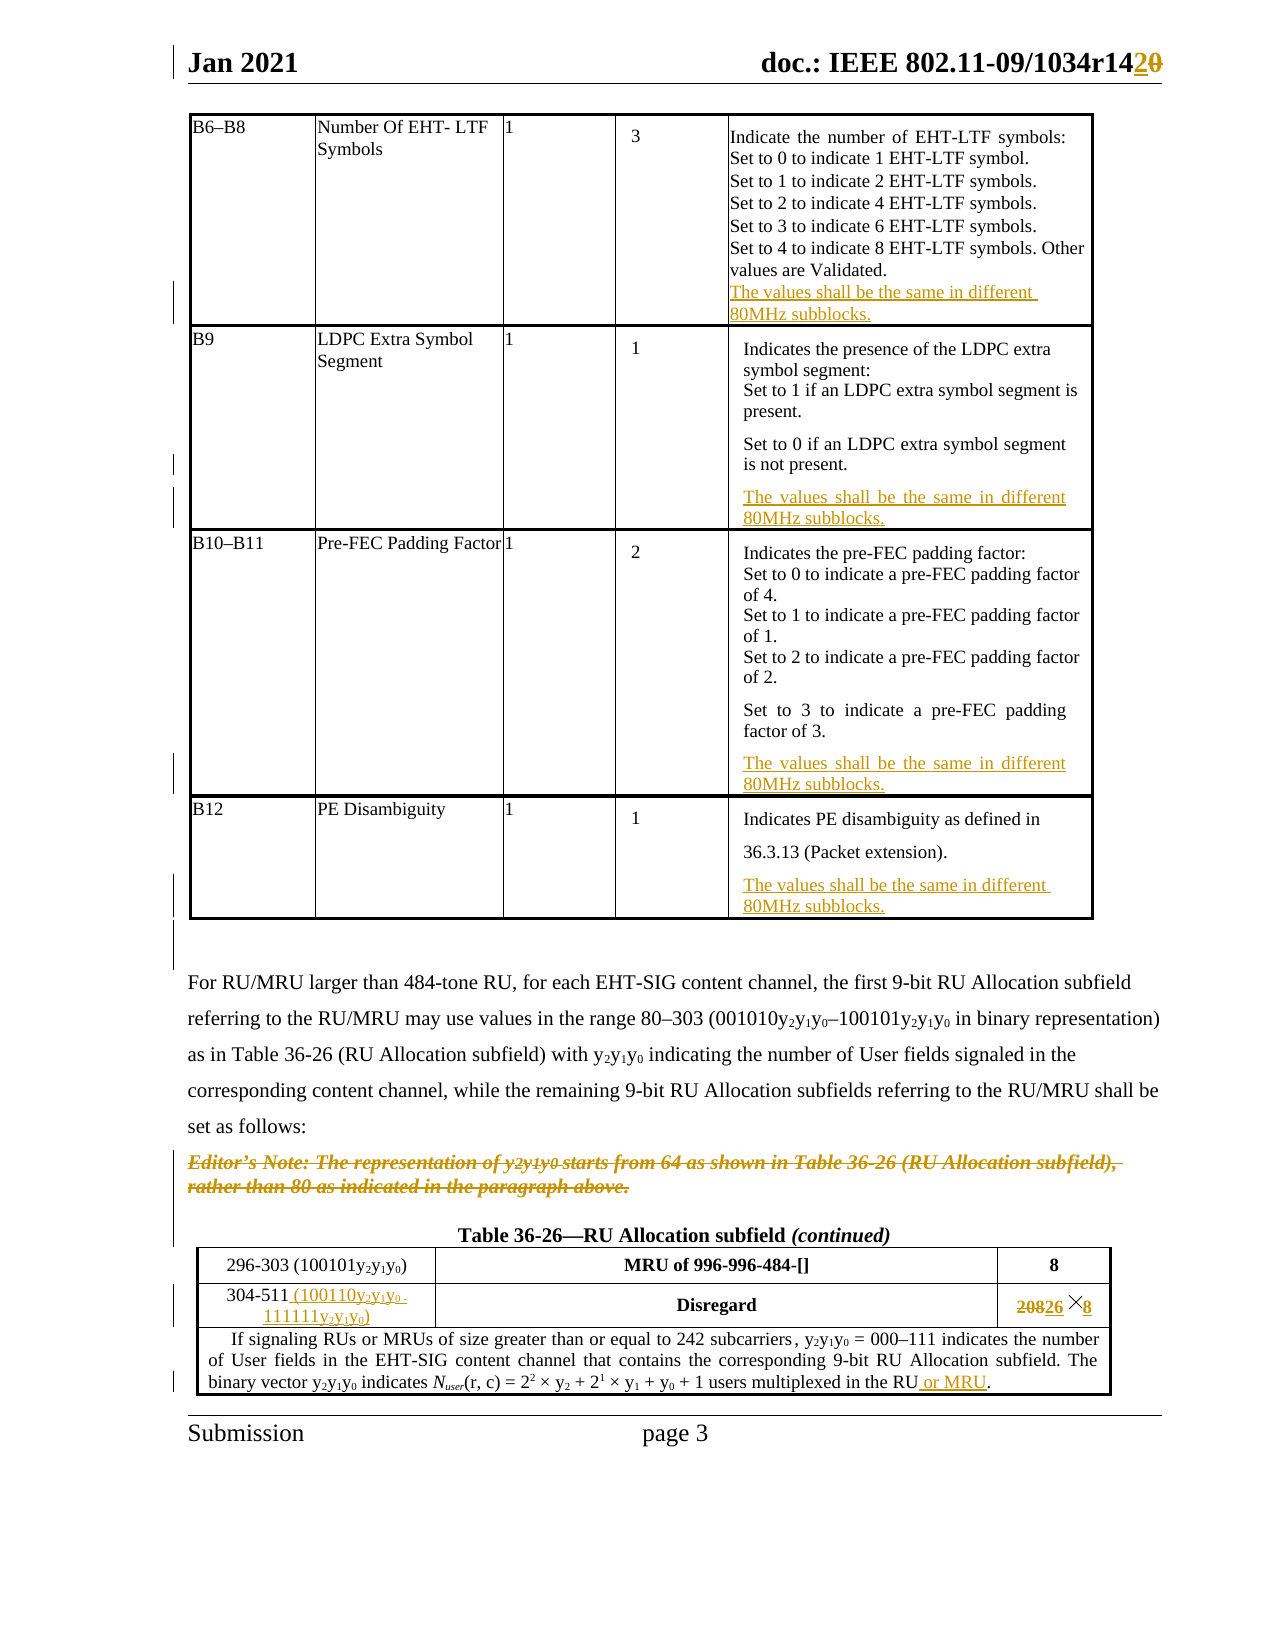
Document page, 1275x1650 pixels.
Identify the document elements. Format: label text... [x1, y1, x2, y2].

text Table 36-26—RU Allocation subfield (continued) [187, 1222, 1162, 1247]
table_cell 1 [504, 327, 615, 528]
table_cell Indicates PE disambiguity as defined in 36.3.13 (Packet extension). [729, 798, 1091, 917]
table_cell 3 [616, 116, 728, 324]
table_cell Number Of EHT- LTF Symbols [316, 116, 503, 324]
table_cell B12 [192, 798, 315, 917]
table_cell 1 [504, 798, 615, 917]
table_cell Indicates the pre-FEC padding factor: Set to 0 to indicate a pre-FEC padding factor of 4. Set to 1 to indicate a pre-FEC padding factor of 1. Set to 2 to indicate a pre-FEC padding factor of 2. Set to 3 to indicate a pre-FEC padding factor of 3. [729, 531, 1091, 794]
table_cell 2 [616, 531, 728, 794]
table_cell [998, 1284, 1109, 1327]
table_cell 1 [616, 798, 728, 917]
table_cell B6–B8 [192, 116, 315, 324]
table_cell LDPC Extra Symbol Segment [316, 327, 503, 528]
text For RU/MRU larger than 484-tone RU, for each EHT-SIG content channel, the first 9-bit RU Allocation subfield referring to the RU/MRU may use values in the range 80–303 (001010y2y1y0–100101y2y1y0 in binary representation) as in Table 36-26 (RU Allocation subfield) with y2y1y0 indicating the number of User fields signaled in the corresponding content channel, while the remaining 9-bit RU Allocation subfields referring to the RU/MRU shall be set as follows: [187, 970, 1162, 1138]
table_cell 304-511 [199, 1284, 435, 1327]
table_cell Disregard [436, 1284, 997, 1327]
table_cell Pre-FEC Padding Factor [316, 531, 503, 794]
table_cell Indicates the presence of the LDPC extra symbol segment: Set to 1 if an LDPC extra symbol segment is present. Set to 0 if an LDPC extra symbol segment is not present. [729, 327, 1091, 528]
table_cell B10–B11 [192, 531, 315, 794]
table_cell 1 [504, 116, 615, 324]
table_cell B9 [192, 327, 315, 528]
table_cell If signaling RUs or MRUs of size greater than or equal to 242 subcarriers, y2y1y0 = 000–111 indicates the number of User fields in the EHT-SIG content channel that contains the corresponding 9-bit RU Allocation subfield. The binary vector y2y1y0 indicates Nuser(r, c) = 22 × y2 + 21 × y1 + y0 + 1 users multiplexed in the RU. [199, 1328, 1109, 1392]
table_cell Indicate the number of EHT-LTF symbols: Set to 0 to indicate 1 EHT-LTF symbol. Set to 1 to indicate 2 EHT-LTF symbols. Set to 2 to indicate 4 EHT-LTF symbols. Set to 3 to indicate 6 EHT-LTF symbols. Set to 4 to indicate 8 EHT-LTF symbols. Other values are Validated. [729, 116, 1091, 324]
table_cell 1 [504, 531, 615, 794]
table_cell PE Disambiguity [316, 798, 503, 917]
table_cell 1 [616, 327, 728, 528]
table_header 296-303 (100101y2y1y0) [199, 1248, 435, 1282]
table_header 8 [998, 1248, 1109, 1282]
table_header MRU of 996-996-484-[] [436, 1248, 997, 1282]
